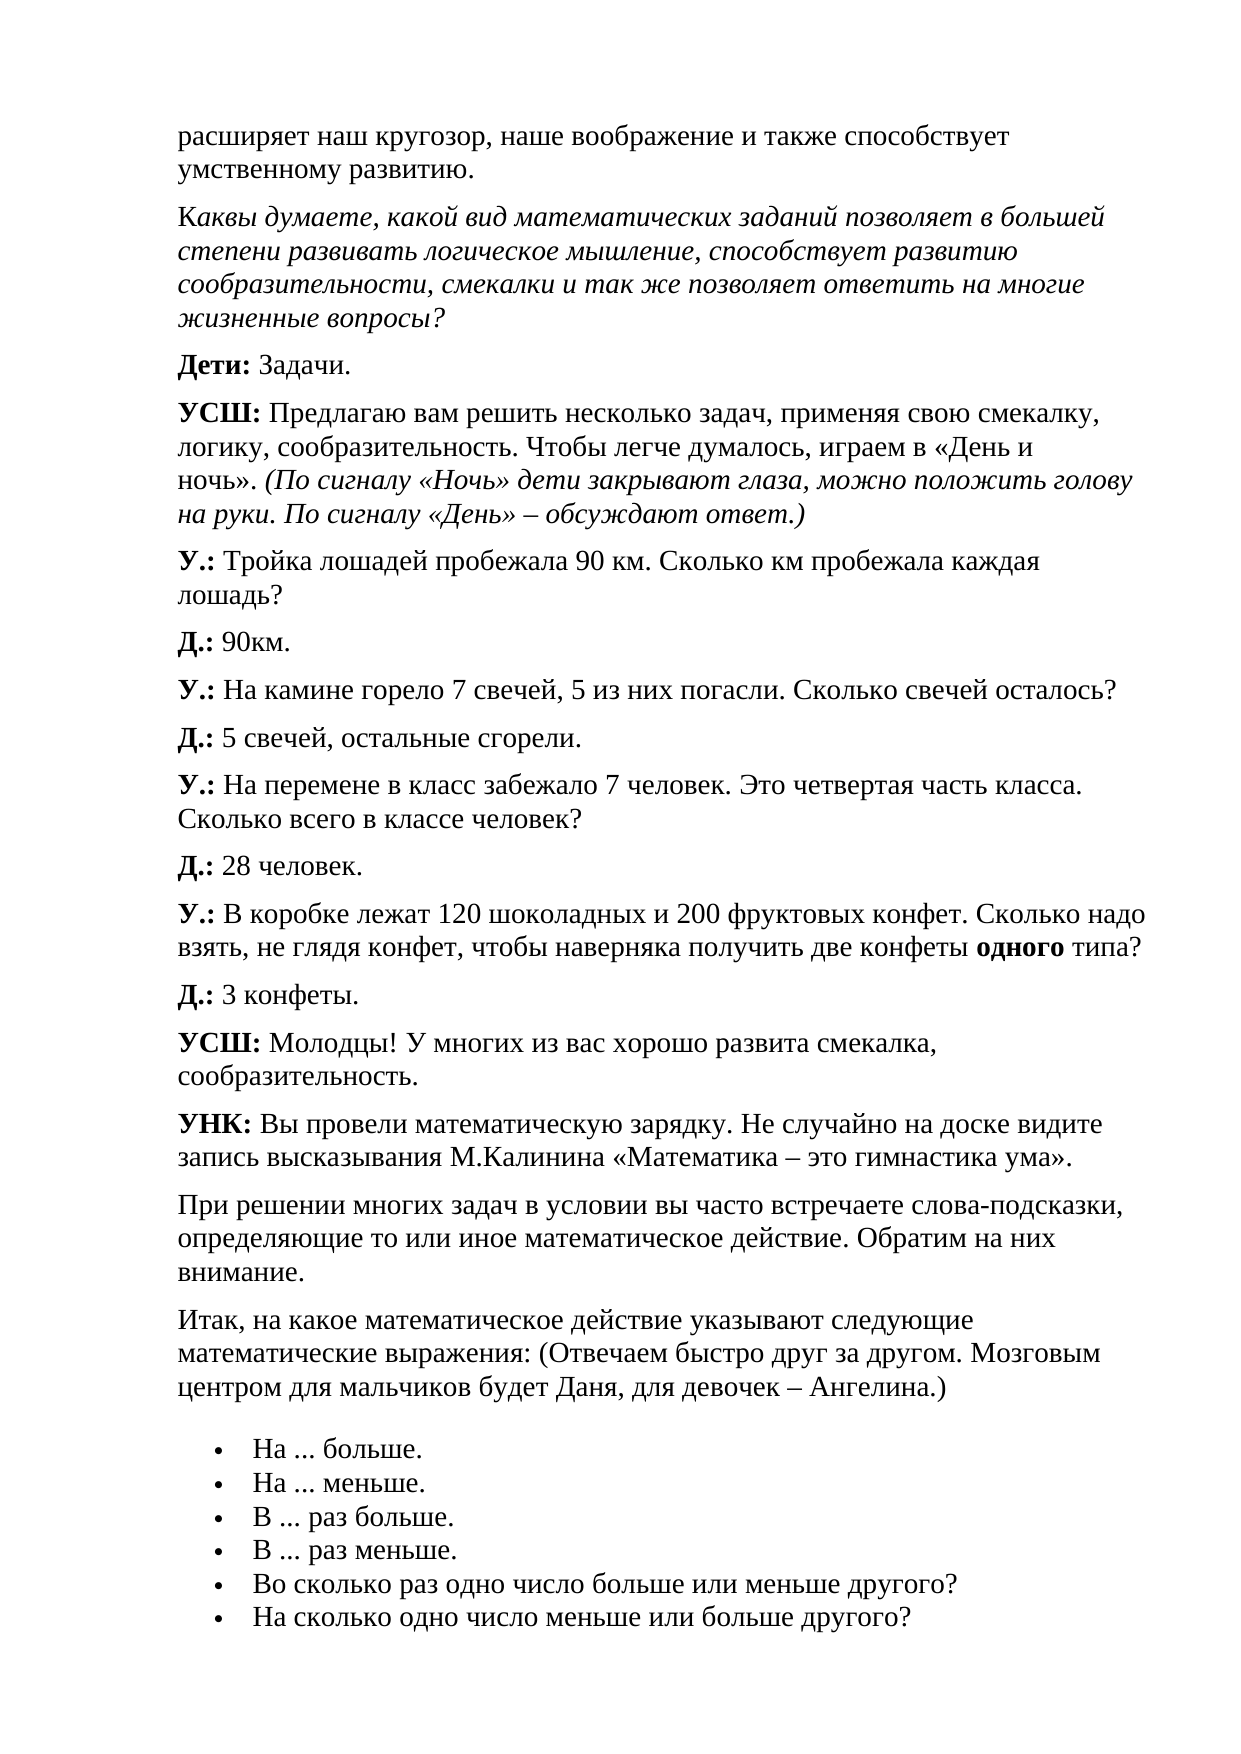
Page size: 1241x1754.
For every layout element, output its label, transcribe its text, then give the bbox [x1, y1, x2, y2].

list На сколько одно число меньше или больше другого? [215, 1599, 1152, 1633]
text У.: На перемене в класс забежало 7 человек. Это четвертая часть класса. Сколько всего в классе человек? [177, 767, 1152, 834]
text УСШ: Молодцы! У многих из вас хорошо развита смекалка, сообразительность. [177, 1025, 1152, 1092]
text Итак, на какое математическое действие указывают следующие математические выражения: (Отвечаем быстро друг за другом. Мозговым центром для мальчиков будет Даня, для девочек – Ангелина.) [177, 1302, 1152, 1402]
list Во сколько раз одно число больше или меньше другого? [215, 1566, 1152, 1599]
list На ... больше. [215, 1432, 1152, 1465]
text У.: Тройка лошадей пробежала 90 км. Сколько км пробежала каждая лошадь? [177, 543, 1152, 610]
list На ... меньше. [215, 1465, 1152, 1499]
text Дети: Задачи. [177, 347, 1152, 381]
text Д.: 3 конфеты. [177, 977, 1152, 1011]
text Д.: 90км. [177, 624, 1152, 658]
text Д.: 28 человек. [177, 848, 1152, 882]
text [177, 118, 1152, 185]
text УНК: Вы провели математическую зарядку. Не случайно на доске видите запись высказывания М.Калинина «Математика – это гимнастика ума». [177, 1106, 1152, 1173]
list В ... раз меньше. [215, 1532, 1152, 1566]
text У.: В коробке лежат 120 шоколадных и 200 фруктовых конфет. Сколько надо взять, не глядя конфет, чтобы наверняка получить две конфеты одного типа? [177, 896, 1152, 963]
list В ... раз больше. [215, 1499, 1152, 1532]
text При решении многих задач в условии вы часто встречаете слова-подсказки, определяющие то или иное математическое действие. Обратим на них внимание. [177, 1187, 1152, 1288]
text УСШ: Предлагаю вам решить несколько задач, применяя свою смекалку, логику, сообразительность. Чтобы легче думалось, играем в «День и ночь». (По сигналу «Ночь» дети закрывают глаза, можно положить голову на руки. По сигналу «День» – обсуждают ответ.) [177, 395, 1152, 529]
text Каквы думаете, какой вид математических заданий позволяет в большей степени развивать логическое мышление, способствует развитию сообразительности, смекалки и так же позволяет ответить на многие жизненные вопросы? [177, 199, 1152, 333]
text Д.: 5 свечей, остальные сгорели. [177, 720, 1152, 753]
text У.: На камине горело 7 свечей, 5 из них погасли. Сколько свечей осталось? [177, 672, 1152, 706]
